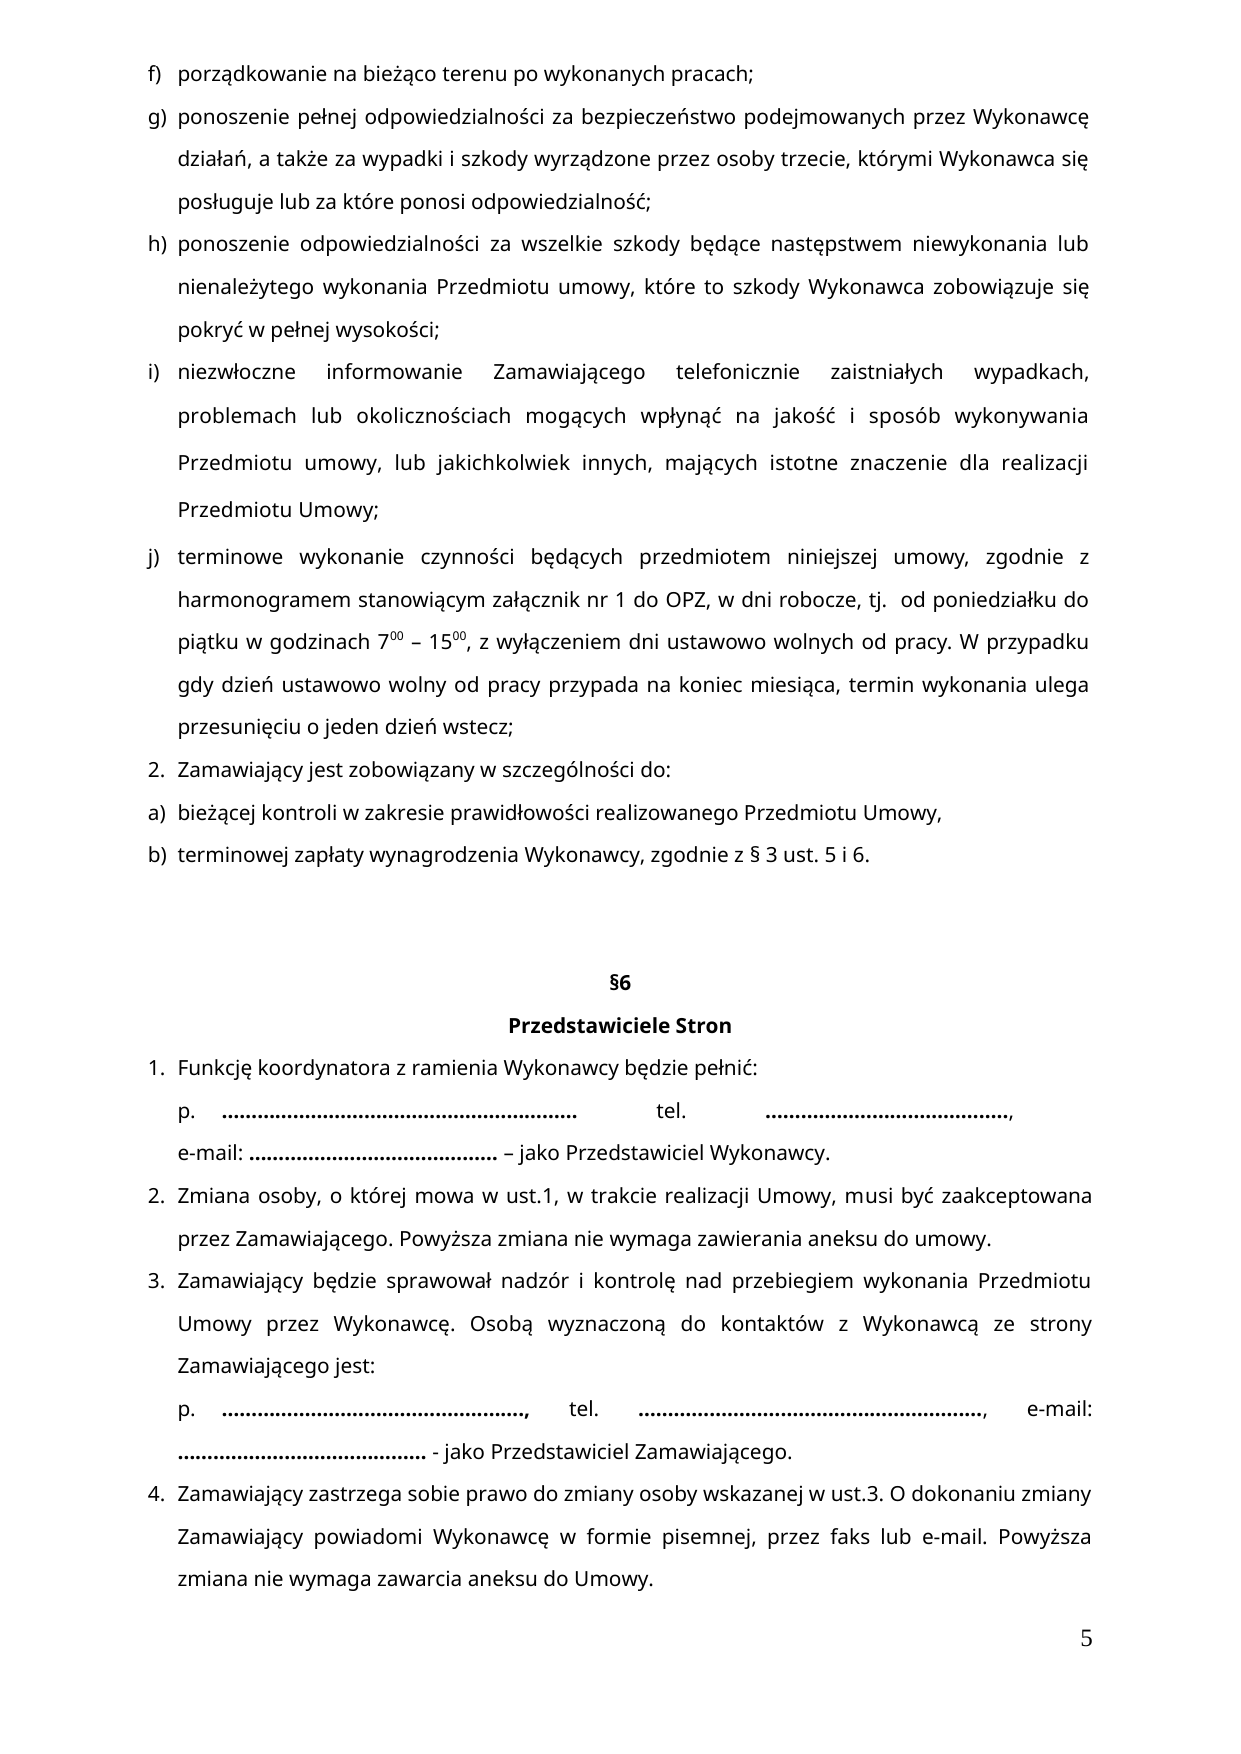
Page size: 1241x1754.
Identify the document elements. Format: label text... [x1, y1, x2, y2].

list ……………………………………..……., tel. ……………………………………………….…, e-mail: …………………………………… - jako Przedstawiciel Zamawiającego. [177, 1394, 1093, 1465]
list ponoszenie pełnej odpowiedzialności za bezpieczeństwo podejmowanych przez Wykonawcę działań, a także za wypadki i szkody wyrządzone przez osoby trzecie, którymi Wykonawca się posługuje lub za które ponosi odpowiedzialność; [148, 102, 1090, 215]
list bieżącej kontroli w zakresie prawidłowości realizowanego Przedmiotu Umowy, [148, 798, 1093, 826]
list porządkowanie na bieżąco terenu po wykonanych pracach; [148, 59, 1090, 88]
list Zamawiający zastrzega sobie prawo do zmiany osoby wskazanej w ust.3. O dokonaniu zmiany Zamawiający powiadomi Wykonawcę w formie pisemnej, przez faks lub e-mail. Powyższa zmiana nie wymaga zawarcia aneksu do Umowy. [148, 1479, 1093, 1593]
list Funkcję koordynatora z ramienia Wykonawcy będzie pełnić: [148, 1053, 1093, 1082]
list terminowej zapłaty wynagrodzenia Wykonawcy, zgodnie z § 3 ust. 5 i 6. [148, 840, 1093, 869]
list §6 [148, 968, 1093, 997]
list niezwłoczne informowanie Zamawiającego telefonicznie zaistniałych wypadkach, problemach lub okolicznościach mogących wpłynąć na jakość i sposób wykonywania Przedmiotu umowy, lub jakichkolwiek innych, mających istotne znaczenie dla realizacji Przedmiotu Umowy; [148, 357, 1090, 526]
list ponoszenie odpowiedzialności za wszelkie szkody będące następstwem niewykonania lub nienależytego wykonania Przedmiotu umowy, które to szkody Wykonawca zobowiązuje się pokryć w pełnej wysokości; [148, 229, 1090, 343]
list …………………………………………………… tel. ………………………………….., e-mail: …………………………………… – jako Przedstawiciel Wykonawcy. [177, 1096, 1093, 1167]
list Zamawiający jest zobowiązany w szczególności do: [148, 755, 1093, 783]
list Zamawiający będzie sprawował nadzór i kontrolę nad przebiegiem wykonania Przedmiotu Umowy przez Wykonawcę. Osobą wyznaczoną do kontaktów z Wykonawcą ze strony Zamawiającego jest: [148, 1266, 1093, 1380]
list Przedstawiciele Stron [148, 1011, 1093, 1039]
list Zmiana osoby, o której mowa w ust.1, w trakcie realizacji Umowy, musi być zaakceptowana przez Zamawiającego. Powyższa zmiana nie wymaga zawierania aneksu do umowy. [148, 1181, 1093, 1252]
list terminowe wykonanie czynności będących przedmiotem niniejszej umowy, zgodnie z harmonogramem stanowiącym załącznik nr 1 do OPZ, w dni robocze, tj. od poniedziałku do piątku w godzinach 700 – 1500, z wyłączeniem dni ustawowo wolnych od pracy. W przypadku gdy dzień ustawowo wolny od pracy przypada na koniec miesiąca, termin wykonania ulega przesunięciu o jeden dzień wstecz; [148, 542, 1090, 741]
